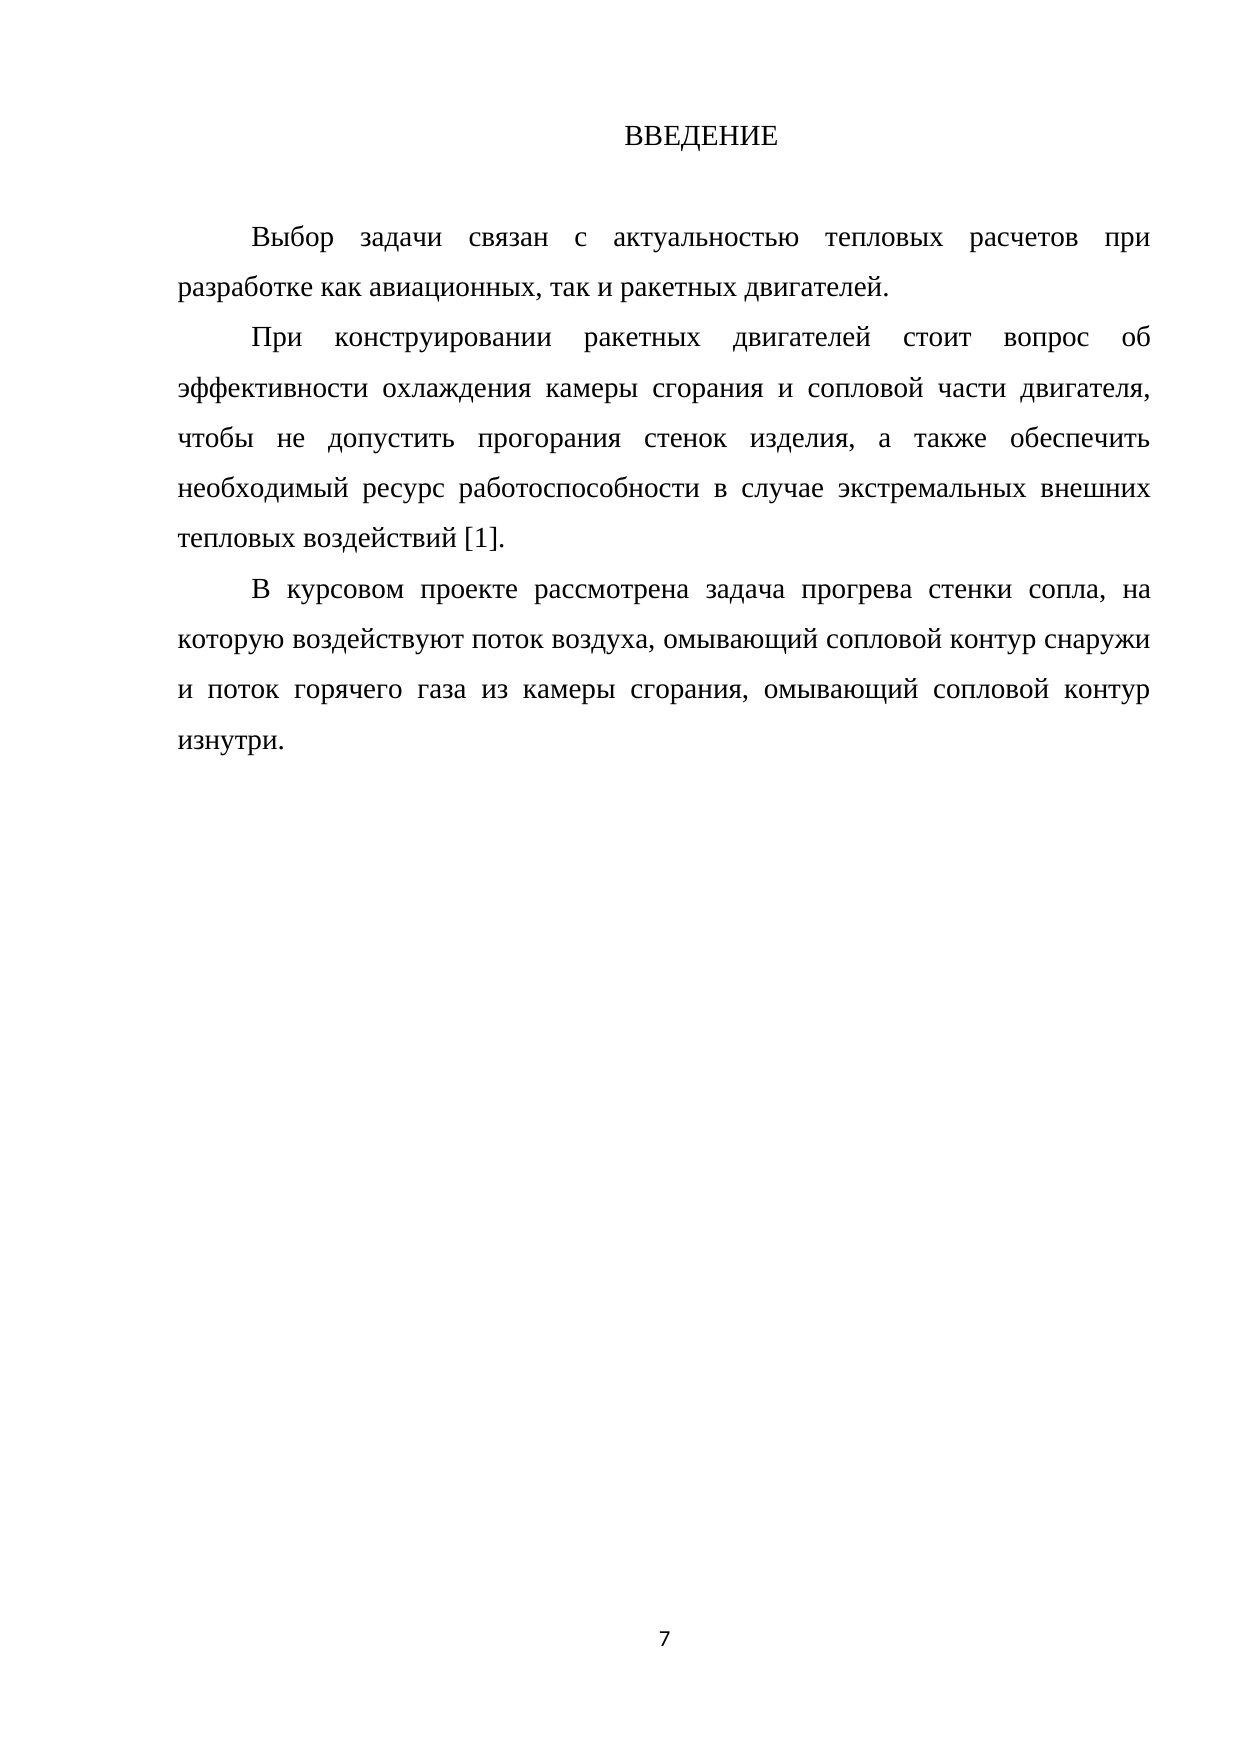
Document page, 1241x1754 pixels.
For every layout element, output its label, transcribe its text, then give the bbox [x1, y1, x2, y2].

text ВВЕДЕНИЕ [177, 118, 1152, 152]
text В курсовом проекте рассмотрена задача прогрева стенки сопла, на которую воздействуют поток воздуха, омывающий сопловой контур снаружи и поток горячего газа из камеры сгорания, омывающий сопловой контур изнутри. [177, 571, 1152, 755]
text Выбор задачи связан с актуальностью тепловых расчетов при разработке как авиационных, так и ракетных двигателей. [177, 219, 1152, 303]
text При конструировании ракетных двигателей стоит вопрос об эффективности охлаждения камеры сгорания и сопловой части двигателя, чтобы не допустить прогорания стенок изделия, а также обеспечить необходимый ресурс работоспособности в случае экстремальных внешних тепловых воздействий [1]. [177, 319, 1152, 554]
